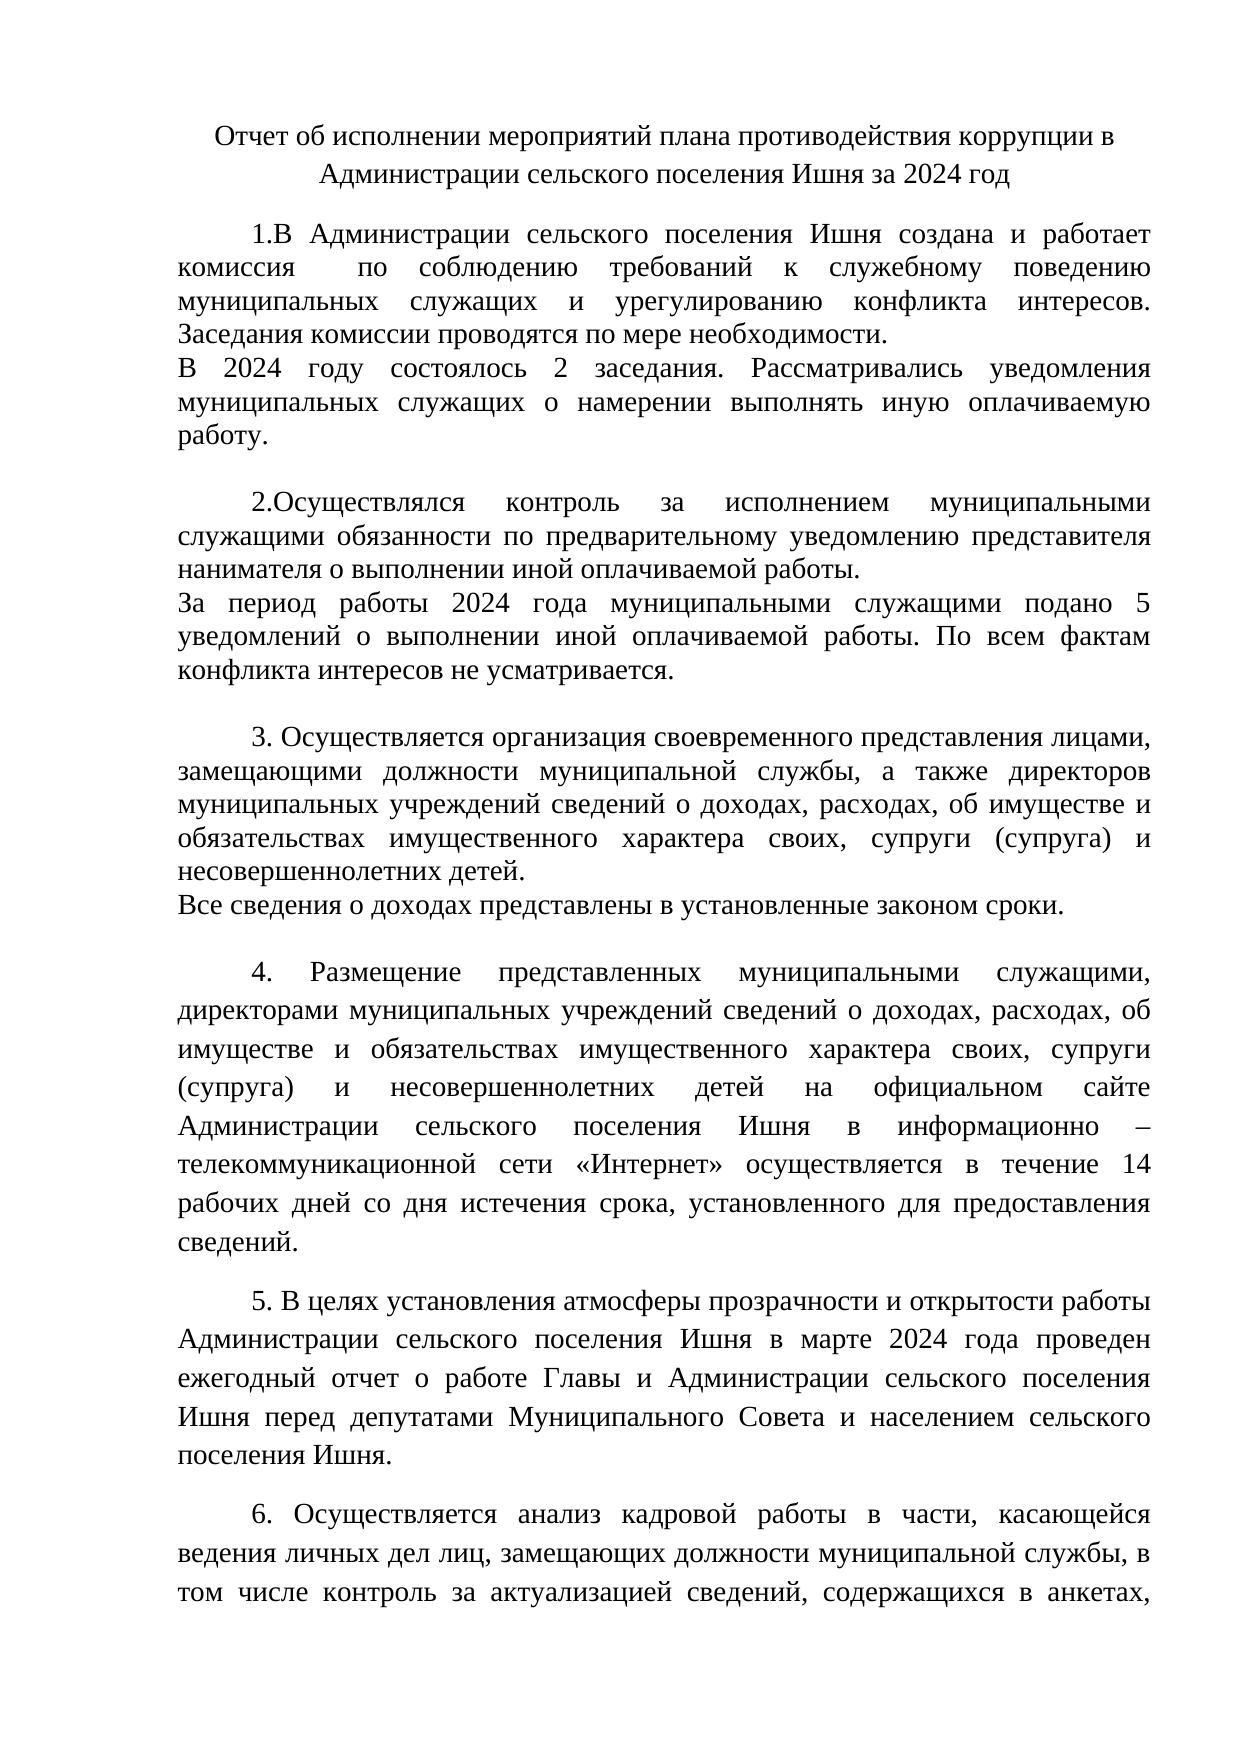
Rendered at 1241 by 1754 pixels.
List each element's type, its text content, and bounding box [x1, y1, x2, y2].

text В 2024 году состоялось 2 заседания. Рассматривались уведомления муниципальных служащих о намерении выполнять иную оплачиваемую работу. [177, 350, 1152, 451]
text 3. Осуществляется организация своевременного представления лицами, замещающими должности муниципальной службы, а также директоров муниципальных учреждений сведений о доходах, расходах, об имуществе и обязательствах имущественного характера своих, супруги (супруга) и несовершеннолетних детей. [177, 719, 1152, 887]
text 4. Размещение представленных муниципальными служащими, директорами муниципальных учреждений сведений о доходах, расходах, об имуществе и обязательствах имущественного характера своих, супруги (супруга) и несовершеннолетних детей на официальном сайте Администрации сельского поселения Ишня в информационно – телекоммуникационной сети «Интернет» осуществляется в течение 14 рабочих дней со дня истечения срока, установленного для предоставления сведений. [177, 954, 1152, 1257]
text 1.В Администрации сельского поселения Ишня создана и работает комиссия по соблюдению требований к служебному поведению муниципальных служащих и урегулированию конфликта интересов. Заседания комиссии проводятся по мере необходимости. [177, 216, 1152, 350]
text 5. В целях установления атмосферы прозрачности и открытости работы Администрации сельского поселения Ишня в марте 2024 года проведен ежегодный отчет о работе Главы и Администрации сельского поселения Ишня перед депутатами Муниципального Совета и населением сельского поселения Ишня. [177, 1283, 1152, 1471]
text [177, 1497, 1152, 1607]
text 2.Осуществлялся контроль за исполнением муниципальными служащими обязанности по предварительному уведомлению представителя нанимателя о выполнении иной оплачиваемой работы. [177, 484, 1152, 585]
text Все сведения о доходах представлены в установленные законом сроки. [177, 887, 1152, 920]
text За период работы 2024 года муниципальными служащими подано 5 уведомлений о выполнении иной оплачиваемой работы. По всем фактам конфликта интересов не усматривается. [177, 585, 1152, 686]
text Отчет об исполнении мероприятий плана противодействия коррупции в Администрации сельского поселения Ишня за 2024 год [177, 118, 1152, 190]
